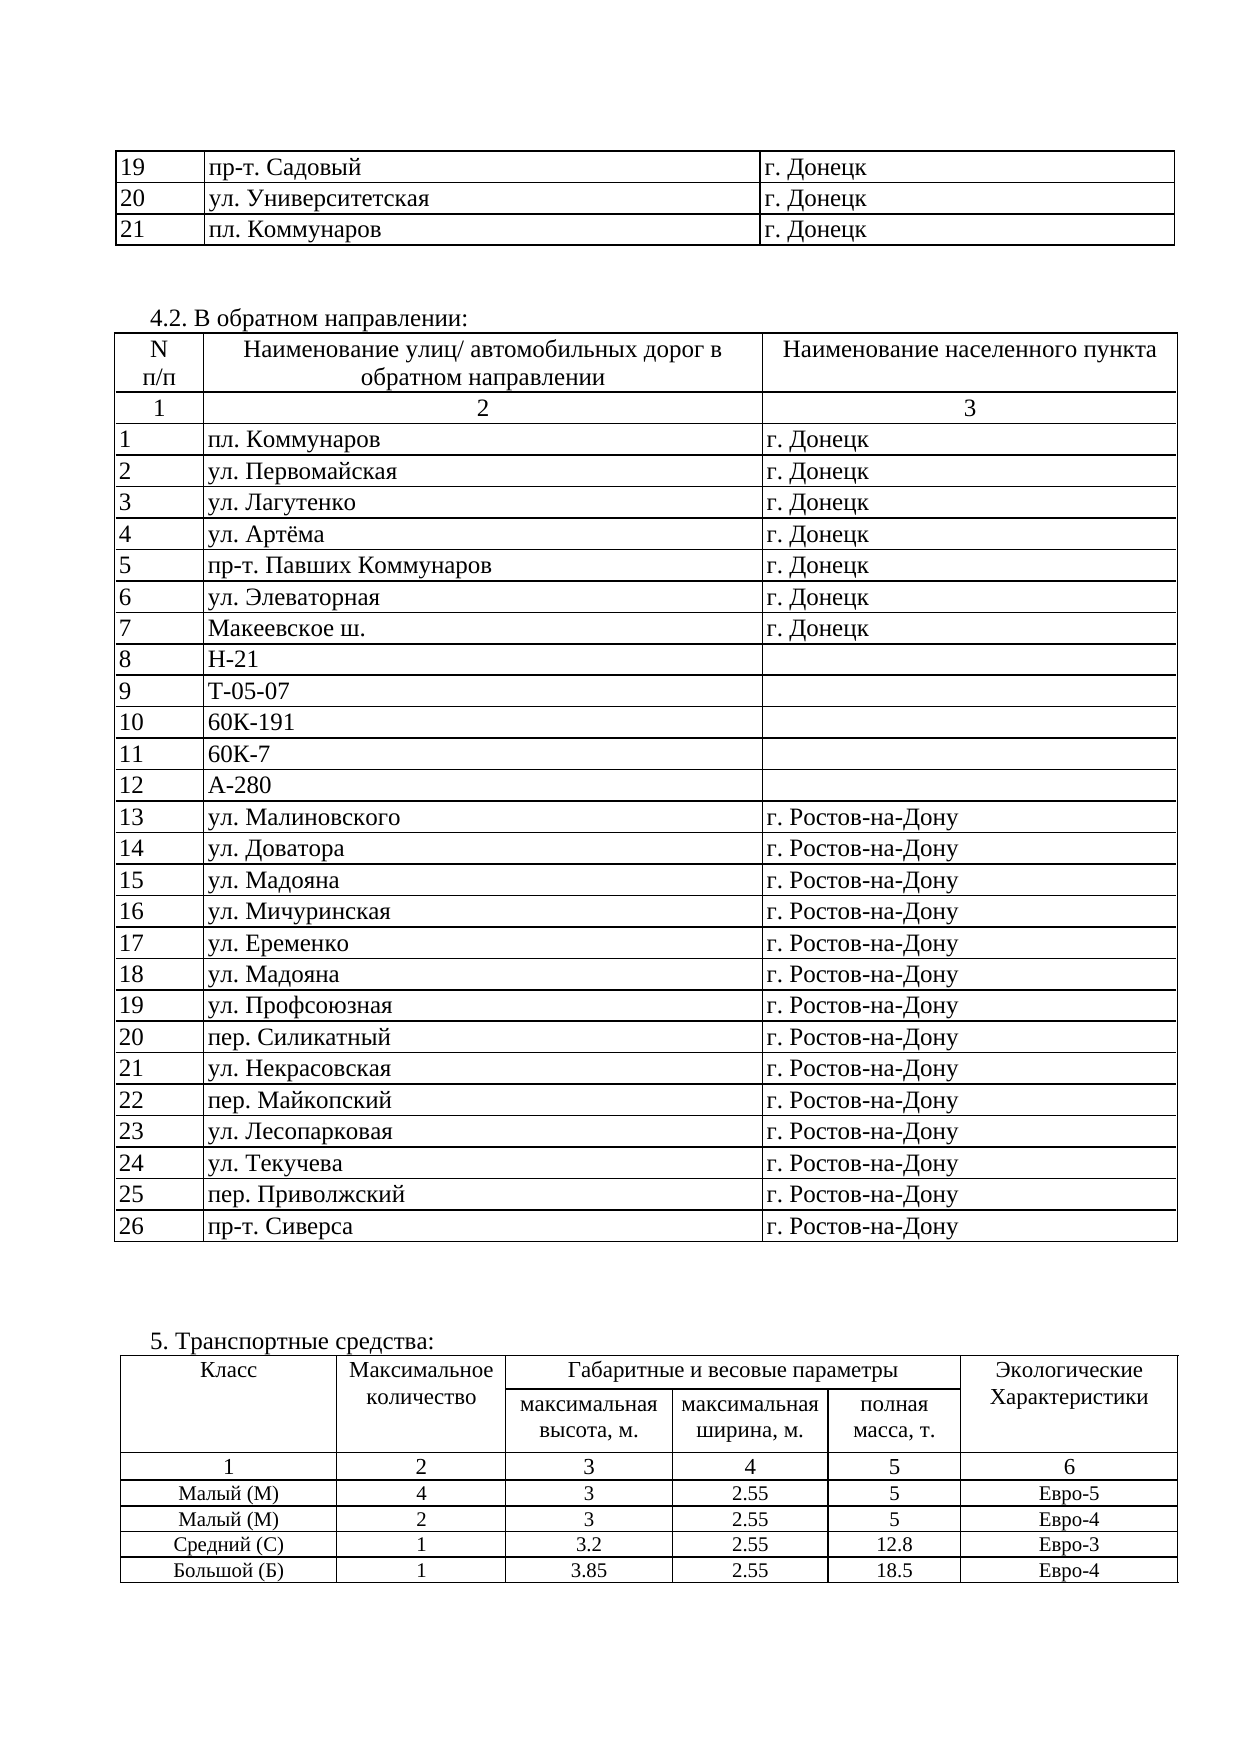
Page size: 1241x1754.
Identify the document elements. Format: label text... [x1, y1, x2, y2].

table_cell г. Донецк [763, 423, 1177, 454]
table_cell пр-т. Садовый [205, 152, 759, 181]
table_cell Т-05-07 [204, 676, 762, 706]
table_cell Средний (С) [121, 1532, 336, 1556]
table_cell 6 [115, 581, 203, 611]
table_cell 5 [829, 1453, 960, 1479]
table_cell Малый (М) [121, 1507, 336, 1531]
table_cell г. Донецк [761, 215, 1174, 244]
table_header Экологические Характеристики [961, 1356, 1177, 1451]
table_cell [763, 706, 1177, 737]
table_cell 1 [337, 1532, 505, 1556]
table_cell 2 [204, 393, 762, 423]
table_cell 1 [337, 1558, 505, 1582]
table_cell г. Ростов-на-Дону [763, 895, 1177, 926]
table_cell 6 [961, 1453, 1177, 1479]
table_cell ул. Элеваторная [204, 582, 762, 611]
table_cell Большой (Б) [121, 1558, 336, 1582]
table_cell 3.85 [506, 1558, 672, 1582]
table_cell 1 [115, 424, 203, 454]
table_cell 4 [337, 1481, 505, 1505]
table_cell 22 [115, 1084, 203, 1115]
table_cell г. Ростов-на-Дону [763, 989, 1177, 1020]
table_cell пер. Приволжский [204, 1179, 762, 1209]
table_cell 5 [829, 1481, 960, 1505]
table_cell 11 [115, 738, 203, 769]
table_cell 1 [121, 1453, 336, 1479]
table_cell Малый (М) [121, 1481, 336, 1505]
table_cell Евро-3 [961, 1532, 1177, 1556]
table_cell пер. Силикатный [204, 1022, 762, 1052]
table_cell ул. Первомайская [204, 456, 762, 486]
table_cell г. Ростов-на-Дону [763, 863, 1177, 894]
table_cell 60К-7 [204, 739, 762, 769]
table_cell г. Донецк [763, 454, 1177, 486]
table_cell 2 [337, 1507, 505, 1531]
table_cell г. Донецк [763, 486, 1177, 517]
table_cell 3 [115, 487, 203, 517]
table_cell 20 [117, 183, 204, 213]
text 5. Транспортные средства: [150, 1326, 1090, 1355]
table_header Наименование улиц/ автомобильных дорог в обратном направлении [204, 334, 762, 391]
table_header Класс [121, 1356, 336, 1451]
table_cell Евро-4 [961, 1507, 1177, 1531]
table_cell 9 [115, 675, 203, 706]
table_cell г. Ростов-на-Дону [763, 1146, 1177, 1178]
table_cell 14 [115, 833, 203, 863]
table_cell 3.2 [506, 1532, 672, 1556]
table_cell [763, 769, 1177, 800]
table_cell г. Ростов-на-Дону [763, 1209, 1177, 1241]
table_cell ул. Мадояна [204, 959, 762, 989]
table_cell 4 [115, 518, 203, 548]
table_cell ул. Лагутенко [204, 487, 762, 517]
table_header Наименование населенного пункта [763, 334, 1177, 391]
table_cell ул. Мичуринская [204, 896, 762, 926]
table_cell ул. Артёма [204, 519, 762, 548]
table_cell ул. Университетская [205, 183, 759, 213]
table_header N п/п [115, 334, 203, 391]
table_cell 2.55 [673, 1507, 827, 1531]
table_cell ул. Некрасовская [204, 1053, 762, 1083]
table_cell 23 [115, 1116, 203, 1146]
table_cell 20 [115, 1021, 203, 1052]
table_cell г. Донецк [763, 580, 1177, 611]
table_cell [763, 737, 1177, 769]
table_header Максимальное количество [337, 1356, 505, 1451]
table_cell г. Ростов-на-Дону [763, 800, 1177, 832]
table_cell 1 [115, 392, 203, 423]
table_cell ул. Профсоюзная [204, 991, 762, 1020]
table_cell 21 [117, 215, 204, 244]
table_cell 3 [506, 1481, 672, 1505]
table_cell ул. Доватора [204, 833, 762, 863]
table_cell г. Ростов-на-Дону [763, 1052, 1177, 1083]
table_cell г. Ростов-на-Дону [763, 1115, 1177, 1146]
table_cell 26 [115, 1210, 203, 1241]
text 4.2. В обратном направлении: [150, 303, 1090, 332]
table_cell 19 [117, 152, 204, 181]
table_cell 60К-191 [204, 707, 762, 737]
table_cell г. Ростов-на-Дону [763, 832, 1177, 863]
table_cell А-280 [204, 770, 762, 800]
table_cell г. Донецк [761, 152, 1174, 181]
table_header Габаритные и весовые параметры [506, 1356, 960, 1388]
table_cell 21 [115, 1053, 203, 1083]
table_cell 3 [506, 1453, 672, 1479]
table_cell 5 [115, 550, 203, 580]
table_cell 2.55 [673, 1481, 827, 1505]
table_cell Макеевское ш. [204, 613, 762, 643]
table_cell 10 [115, 707, 203, 737]
table_cell 24 [115, 1147, 203, 1178]
table_cell г. Ростов-на-Дону [763, 1178, 1177, 1209]
table_cell г. Донецк [763, 611, 1177, 643]
table_cell 2 [337, 1453, 505, 1479]
table_cell ул. Лесопарковая [204, 1116, 762, 1146]
table_cell Евро-5 [961, 1481, 1177, 1505]
table_cell 3 [763, 391, 1177, 423]
table_cell г. Донецк [763, 549, 1177, 580]
table_cell 7 [115, 613, 203, 643]
table_cell ул. Еременко [204, 928, 762, 957]
table_cell 4 [673, 1453, 827, 1479]
table_cell полная масса, т. [829, 1390, 960, 1451]
table_cell 2.55 [673, 1532, 827, 1556]
table_cell 16 [115, 896, 203, 926]
table_cell 18 [115, 959, 203, 989]
table_cell Евро-4 [961, 1558, 1177, 1582]
table_cell 2 [115, 455, 203, 486]
table_cell 15 [115, 864, 203, 894]
table_cell г. Ростов-на-Дону [763, 1020, 1177, 1052]
table_cell 17 [115, 927, 203, 957]
table_cell г. Ростов-на-Дону [763, 1083, 1177, 1115]
table_cell 12 [115, 770, 203, 800]
table_cell 19 [115, 990, 203, 1020]
table_cell 12.8 [829, 1532, 960, 1556]
table_cell Н-21 [204, 645, 762, 674]
table_cell г. Донецк [763, 517, 1177, 548]
table_cell пер. Майкопский [204, 1085, 762, 1115]
table_cell пр-т. Сиверса [204, 1211, 762, 1241]
table_cell пл. Коммунаров [204, 424, 762, 454]
table_cell 25 [115, 1179, 203, 1209]
table_cell 13 [115, 801, 203, 832]
table_cell 5 [829, 1507, 960, 1531]
table_cell максимальная ширина, м. [673, 1390, 827, 1451]
table_cell 3 [506, 1507, 672, 1531]
table_cell пр-т. Павших Коммунаров [204, 550, 762, 580]
table_cell [763, 674, 1177, 706]
table_cell 18.5 [829, 1558, 960, 1582]
table_cell 2.55 [673, 1558, 827, 1582]
table_cell г. Ростов-на-Дону [763, 926, 1177, 957]
table_cell г. Донецк [761, 183, 1174, 213]
table_cell ул. Малиновского [204, 802, 762, 832]
table_cell [763, 643, 1177, 674]
table_cell г. Ростов-на-Дону [763, 958, 1177, 989]
table_cell ул. Текучева [204, 1148, 762, 1178]
table_cell максимальная высота, м. [506, 1390, 672, 1451]
table_cell пл. Коммунаров [205, 215, 759, 244]
table_cell ул. Мадояна [204, 865, 762, 894]
table_cell 8 [115, 644, 203, 674]
